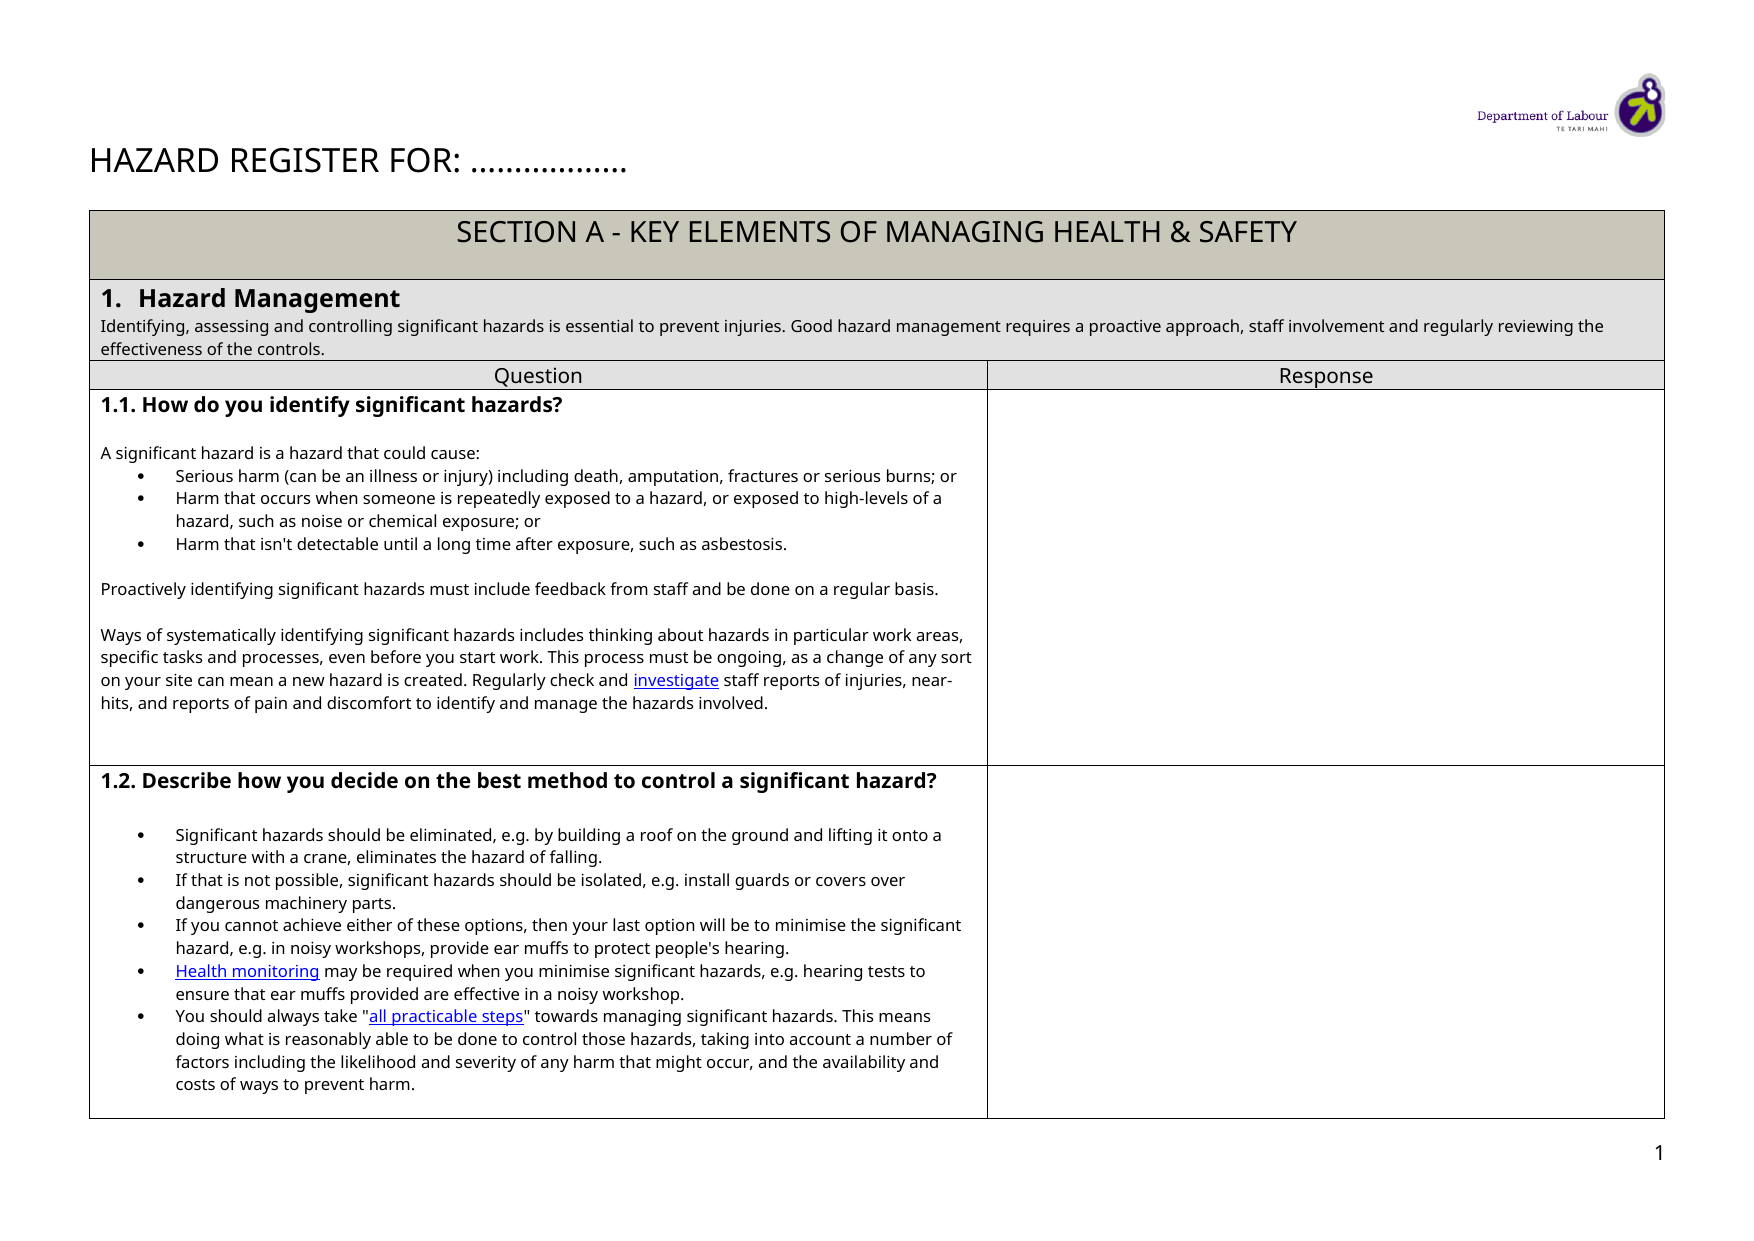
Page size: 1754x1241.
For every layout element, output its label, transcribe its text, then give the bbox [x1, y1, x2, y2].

table_cell Question [90, 361, 987, 389]
text HAZARD REGISTER FOR: ……………… [89, 136, 1665, 182]
table_cell Response [988, 361, 1664, 389]
table_header SECTION A - KEY ELEMENTS OF MANAGING HEALTH & SAFETY [90, 211, 1664, 279]
table_cell Hazard Management Identifying, assessing and controlling significant hazards is essential to prevent injuries. Good hazard management requires a proactive approach, staff involvement and regularly reviewing the effectiveness of the controls. [90, 280, 1664, 360]
table_cell 1.1. How do you identify significant hazards? A significant hazard is a hazard that could cause: Serious harm (can be an illness or injury) including death, amputation, fractures or serious burns; or Harm that occurs when someone is repeatedly exposed to a hazard, or exposed to high-levels of a hazard, such as noise or chemical exposure; or Harm that isn't detectable until a long time after exposure, such as asbestosis. Proactively identifying significant hazards must include feedback from staff and be done on a regular basis. Ways of systematically identifying significant hazards includes thinking about hazards in particular work areas, specific tasks and processes, even before you start work. This process must be ongoing, as a change of any sort on your site can mean a new hazard is created. Regularly check and investigate staff reports of injuries, near-hits, and reports of pain and discomfort to identify and manage the hazards involved. [90, 390, 987, 765]
table_cell [988, 766, 1664, 1118]
table_cell [988, 390, 1664, 765]
picture [1477, 73, 1666, 137]
